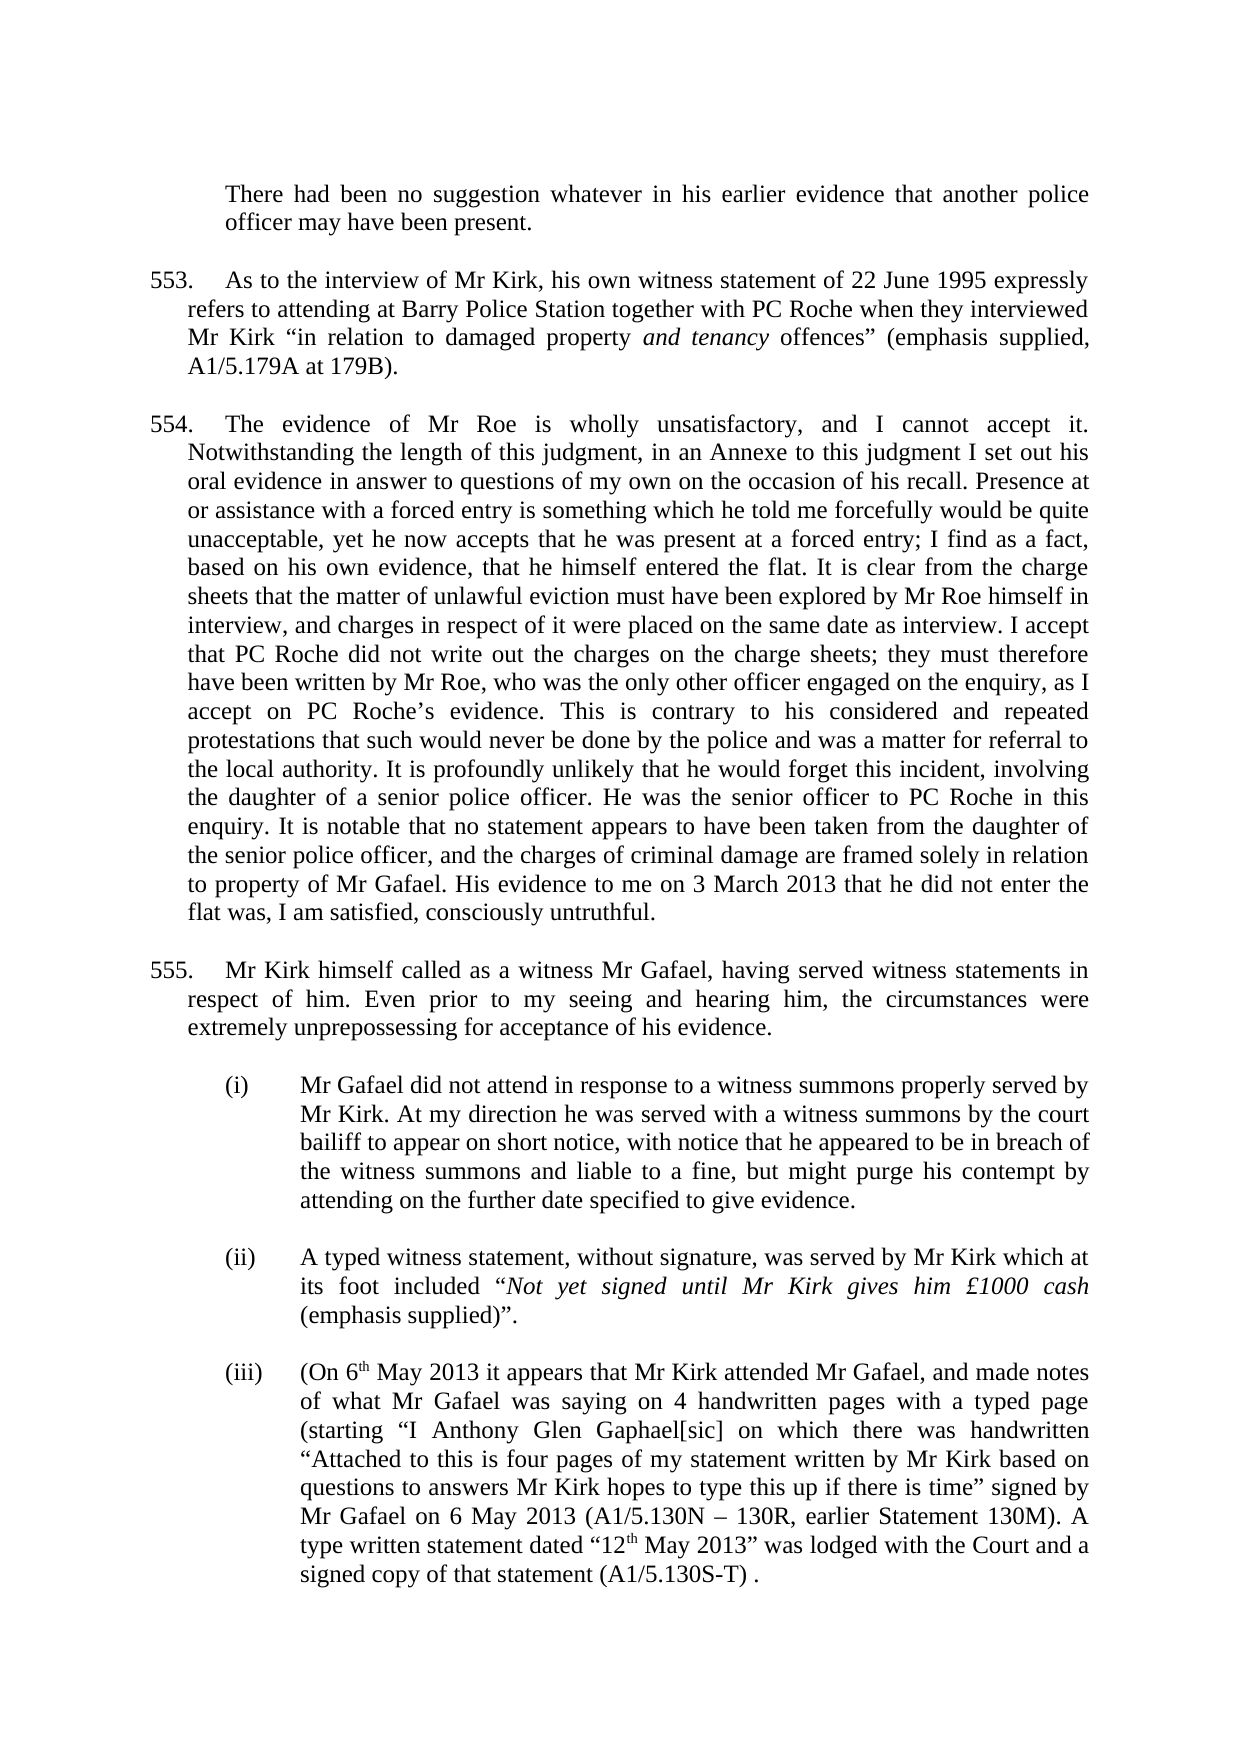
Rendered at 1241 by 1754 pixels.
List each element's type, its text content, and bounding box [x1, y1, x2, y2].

list As to the interview of Mr Kirk, his own witness statement of 22 June 1995 expressly refers to attending at Barry Police Station together with PC Roche when they interviewed Mr Kirk “in relation to damaged property and tenancy offences” (emphasis supplied, A1/5.179A at 179B). [150, 265, 1090, 380]
list The evidence of Mr Roe is wholly unsatisfactory, and I cannot accept it. Notwithstanding the length of this judgment, in an Annexe to this judgment I set out his oral evidence in answer to questions of my own on the occasion of his recall. Presence at or assistance with a forced entry is something which he told me forcefully would be quite unacceptable, yet he now accepts that he was present at a forced entry; I find as a fact, based on his own evidence, that he himself entered the flat. It is clear from the charge sheets that the matter of unlawful eviction must have been explored by Mr Roe himself in interview, and charges in respect of it were placed on the same date as interview. I accept that PC Roche did not write out the charges on the charge sheets; they must therefore have been written by Mr Roe, who was the only other officer engaged on the enquiry, as I accept on PC Roche’s evidence. This is contrary to his considered and repeated protestations that such would never be done by the police and was a matter for referral to the local authority. It is profoundly unlikely that he would forget this incident, involving the daughter of a senior police officer. He was the senior officer to PC Roche in this enquiry. It is notable that no statement appears to have been taken from the daughter of the senior police officer, and the charges of criminal damage are framed solely in relation to property of Mr Gafael. His evidence to me on 3 March 2013 that he did not enter the flat was, I am satisfied, consciously untruthful. [150, 409, 1090, 926]
list Mr Gafael did not attend in response to a witness summons properly served by Mr Kirk. At my direction he was served with a witness summons by the court bailiff to appear on short notice, with notice that he appeared to be in breach of the witness summons and liable to a fine, but might purge his contempt by attending on the further date specified to give evidence. [225, 1070, 1090, 1214]
list Mr Kirk himself called as a witness Mr Gafael, having served witness statements in respect of him. Even prior to my seeing and hearing him, the circumstances were extremely unprepossessing for acceptance of his evidence. [150, 955, 1090, 1041]
list A typed witness statement, without signature, was served by Mr Kirk which at its foot included “Not yet signed until Mr Kirk gives him £1000 cash (emphasis supplied)”. [225, 1242, 1090, 1329]
list (On 6th May 2013 it appears that Mr Kirk attended Mr Gafael, and made notes of what Mr Gafael was saying on 4 handwritten pages with a typed page (starting “I Anthony Glen Gaphael[sic] on which there was handwritten “Attached to this is four pages of my statement written by Mr Kirk based on questions to answers Mr Kirk hopes to type this up if there is time” signed by Mr Gafael on 6 May 2013 (A1/5.130N – 130R, earlier Statement 130M). A type written statement dated “12th May 2013” was lodged with the Court and a signed copy of that statement (A1/5.130S-T) . [225, 1357, 1090, 1587]
text There had been no suggestion whatever in his earlier evidence that another police officer may have been present. [225, 179, 1090, 236]
